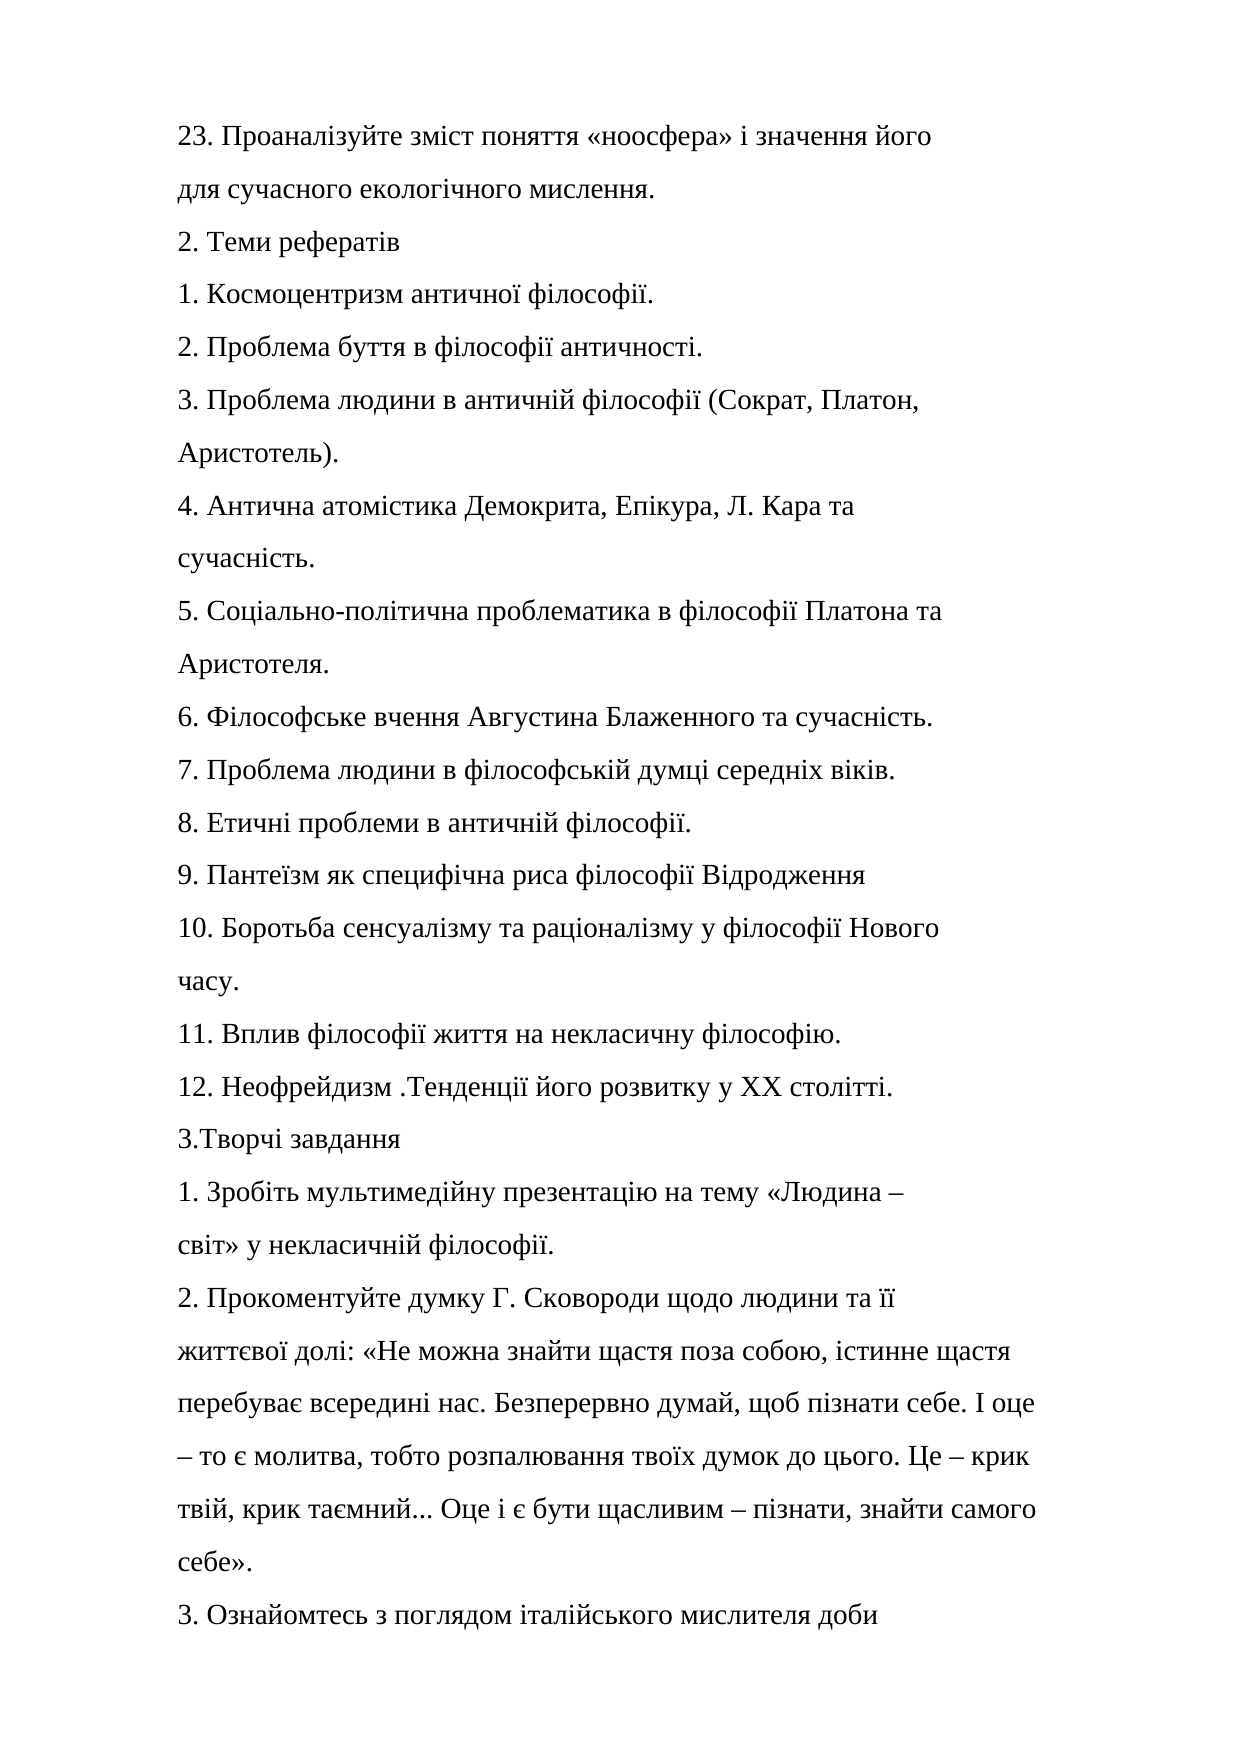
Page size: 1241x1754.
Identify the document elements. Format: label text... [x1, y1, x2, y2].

text себе». [177, 1544, 1152, 1578]
text Аристотель). [177, 435, 1152, 468]
text світ» у некласичній філософії. [177, 1227, 1152, 1261]
text 10. Боротьба сенсуалізму та раціоналізму у філософії Нового [177, 910, 1152, 944]
text 3. Ознайомтесь з поглядом італійського мислителя доби [177, 1597, 1152, 1630]
text 8. Етичні проблеми в античній філософії. [177, 805, 1152, 838]
text сучасність. [177, 541, 1152, 574]
text 3. Проблема людини в античній філософії (Сократ, Платон, [177, 382, 1152, 416]
text життєвої долі: «Не можна знайти щастя поза собою, істинне щастя [177, 1333, 1152, 1366]
text 3.Творчі завдання [177, 1122, 1152, 1155]
text для сучасного екологічного мислення. [177, 171, 1152, 204]
text – то є молитва, тобто розпалювання твоїх думок до цього. Це – крик [177, 1438, 1152, 1472]
text 5. Соціально-політична проблематика в філософії Платона та [177, 593, 1152, 627]
text 2. Прокоментуйте думку Г. Сковороди щодо людини та її [177, 1280, 1152, 1313]
text 7. Проблема людини в філософській думці середніх віків. [177, 752, 1152, 785]
text Аристотеля. [177, 646, 1152, 680]
text 6. Філософське вчення Августина Блаженного та сучасність. [177, 699, 1152, 733]
text 1. Космоцентризм античної філософії. [177, 277, 1152, 310]
text 1. Зробіть мультимедійну презентацію на тему «Людина – [177, 1174, 1152, 1208]
text твій, крик таємний... Оце і є бути щасливим – пізнати, знайти самого [177, 1491, 1152, 1525]
text 4. Антична атомістика Демокрита, Епікура, Л. Кара та [177, 488, 1152, 521]
text перебуває всередині нас. Безперервно думай, щоб пізнати себе. І оце [177, 1386, 1152, 1419]
text 12. Неофрейдизм .Тенденції його розвитку у ХХ столітті. [177, 1069, 1152, 1102]
text часу. [177, 963, 1152, 997]
text 11. Вплив філософії життя на некласичну філософію. [177, 1016, 1152, 1049]
text 2. Теми рефератів [177, 224, 1152, 257]
text 9. Пантеїзм як специфічна риса філософії Відродження [177, 857, 1152, 891]
text 23. Проаналізуйте зміст поняття «ноосфера» і значення його [177, 118, 1152, 152]
text 2. Проблема буття в філософії античності. [177, 329, 1152, 363]
